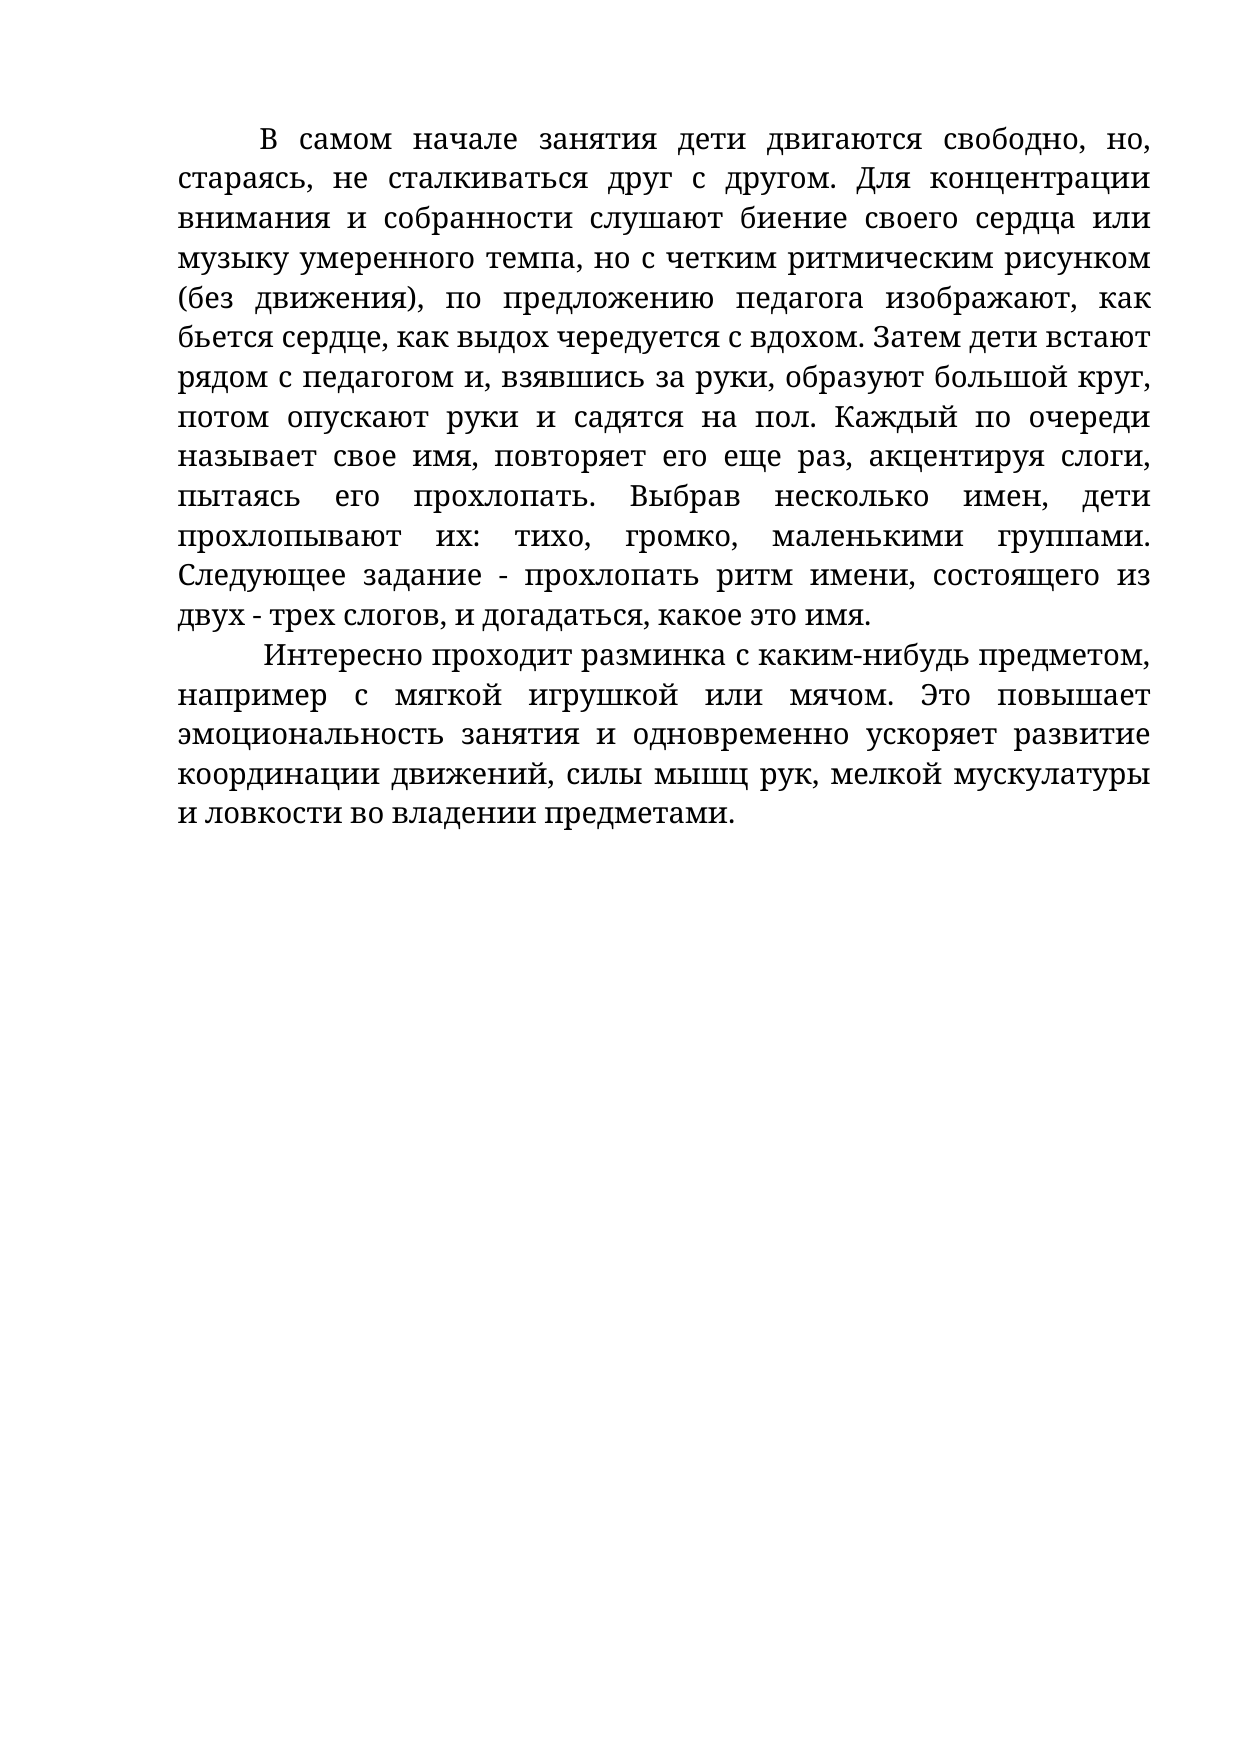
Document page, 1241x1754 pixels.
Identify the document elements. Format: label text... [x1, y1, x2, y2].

text Интересно проходит разминка с каким-нибудь предметом, например с мягкой игрушкой или мячом. Это повышает эмоциональность занятия и одновременно ускоряет развитие координации движений, силы мышц рук, мелкой мускулатуры и ловкости во владении предметами. [177, 634, 1152, 832]
text В самом начале занятия дети двигаются свободно, но, стараясь, не сталкиваться друг с другом. Для концентрации внимания и собранности слушают биение своего сердца или музыку умеренного темпа, но с четким ритмическим рисунком (без движения), по предложению педагога изображают, как бьется сердце, как выдох чередуется с вдохом. Затем дети встают рядом с педагогом и, взявшись за руки, образуют большой круг, потом опускают руки и садятся на пол. Каждый по очереди называет свое имя, повторяет его еще раз, акцентируя слоги, пытаясь его прохлопать. Выбрав несколько имен, дети прохлопывают их: тихо, громко, маленькими группами. Следующее задание - прохлопать ритм имени, состоящего из двух - трех слогов, и догадаться, какое это имя. [177, 118, 1152, 634]
